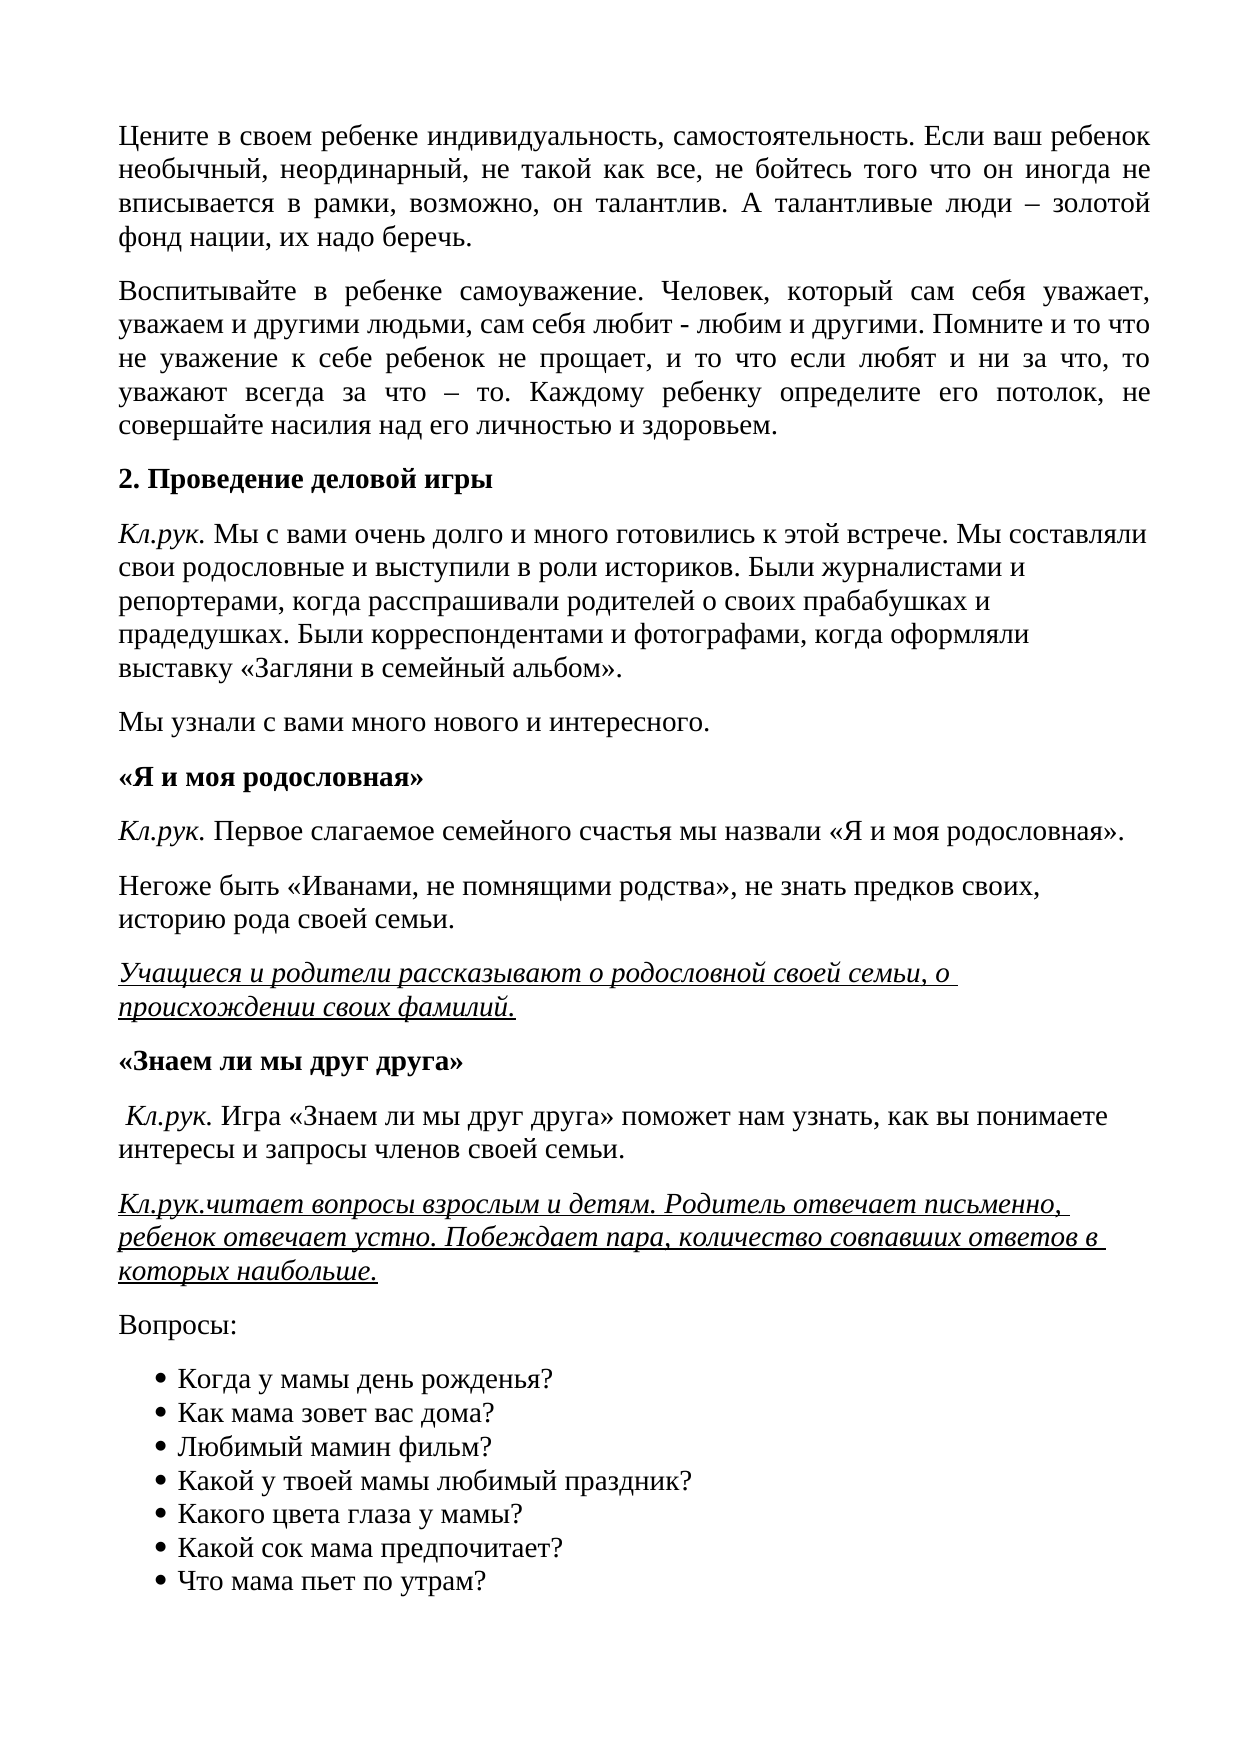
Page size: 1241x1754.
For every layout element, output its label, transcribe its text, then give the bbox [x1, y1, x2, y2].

text Учащиеся и родители рассказывают о родословной своей семьи, о происхождении своих фамилий. [118, 956, 1152, 1023]
list Какого цвета глаза у мамы? [156, 1496, 1152, 1530]
list Какой сок мама предпочитает? [156, 1530, 1152, 1563]
list Любимый мамин фильм? [156, 1429, 1152, 1463]
text Вопросы: [118, 1307, 1152, 1341]
text Воспитывайте в ребенке самоуважение. Человек, который сам себя уважает, уважаем и другими людьми, сам себя любит - любим и другими. Помните и то что не уважение к себе ребенок не прощает, и то что если любят и ни за что, то уважают всегда за что – то. Каждому ребенку определите его потолок, не совершайте насилия над его личностью и здоровьем. [118, 273, 1152, 441]
text «Я и моя родословная» [118, 759, 1152, 792]
list Какой у твоей мамы любимый праздник? [156, 1463, 1152, 1496]
text Негоже быть «Иванами, не помнящими родства», не знать предков своих, историю рода своей семьи. [118, 868, 1152, 935]
list Что мама пьет по утрам? [156, 1563, 1152, 1597]
text «Знаем ли мы друг друга» [118, 1043, 1152, 1077]
text Кл.рук.читает вопросы взрослым и детям. Родитель отвечает письменно, ребенок отвечает устно. Побеждает пара, количество совпавших ответов в которых наибольше. [118, 1186, 1152, 1286]
text Кл.рук. Первое слагаемое семейного счастья мы назвали «Я и моя родословная». [118, 813, 1152, 847]
list Как мама зовет вас дома? [156, 1395, 1152, 1429]
text Кл.рук. Игра «Знаем ли мы друг друга» поможет нам узнать, как вы понимаете интересы и запросы членов своей семьи. [118, 1098, 1152, 1165]
list Когда у мамы день рожденья? [156, 1362, 1152, 1395]
text Цените в своем ребенке индивидуальность, самостоятельность. Если ваш ребенок необычный, неординарный, не такой как все, не бойтесь того что он иногда не вписывается в рамки, возможно, он талантлив. А талантливые люди – золотой фонд нации, их надо беречь. [118, 118, 1152, 252]
text Кл.рук. Мы с вами очень долго и много готовились к этой встрече. Мы составляли свои родословные и выступили в роли историков. Были журналистами и репортерами, когда расспрашивали родителей о своих прабабушках и прадедушках. Были корреспондентами и фотографами, когда оформляли выставку «Загляни в семейный альбом». [118, 516, 1152, 684]
text 2. Проведение деловой игры [118, 462, 1152, 495]
text Мы узнали с вами много нового и интересного. [118, 704, 1152, 738]
